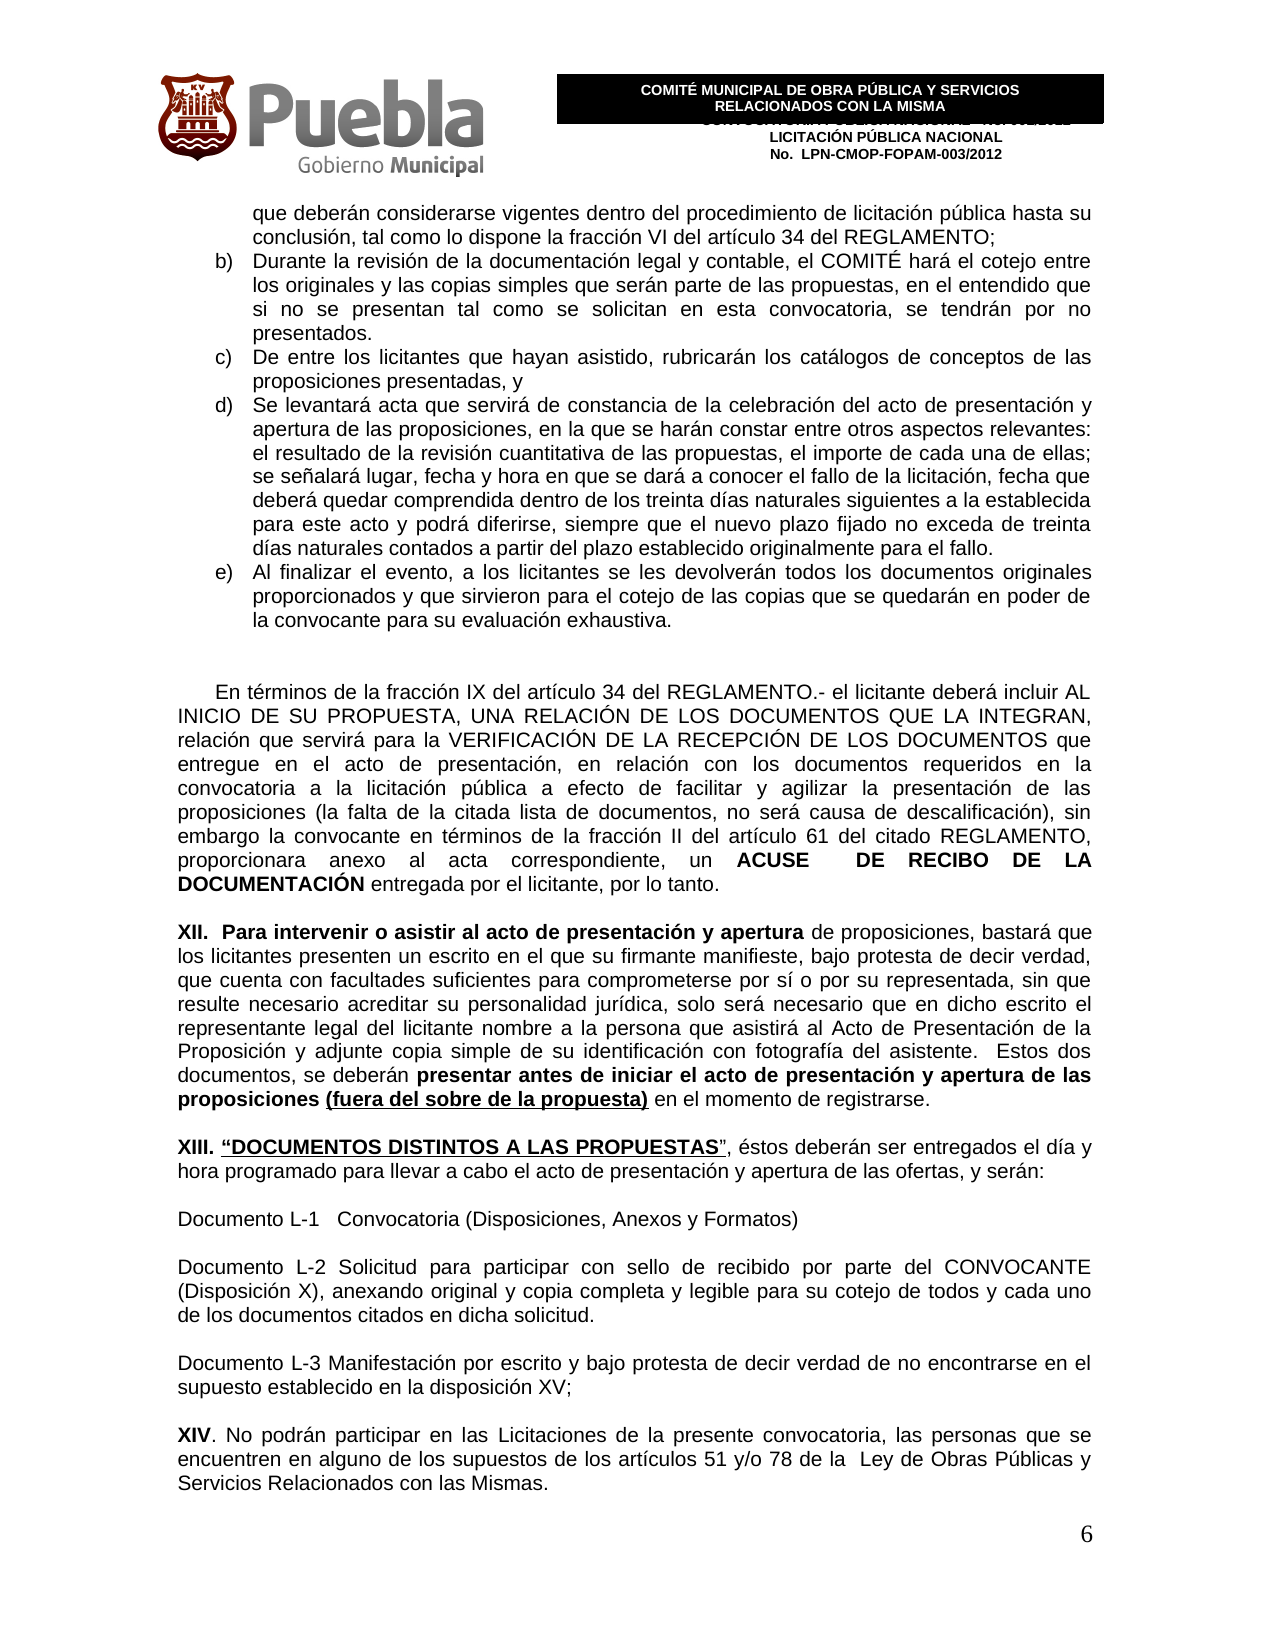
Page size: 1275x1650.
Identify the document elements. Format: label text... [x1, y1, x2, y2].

text Documento L-3 Manifestación por escrito y bajo protesta de decir verdad de no encontrarse en el supuesto establecido en la disposición XV; [177, 1351, 1093, 1399]
list Al finalizar el evento, a los licitantes se les devolverán todos los documentos originales proporcionados y que sirvieron para el cotejo de las copias que se quedarán en poder de la convocante para su evaluación exhaustiva. [215, 560, 1093, 632]
list Durante la revisión de la documentación legal y contable, el COMITÉ hará el cotejo entre los originales y las copias simples que serán parte de las propuestas, en el entendido que si no se presentan tal como se solicitan en esta convocatoria, se tendrán por no presentados. [215, 249, 1093, 344]
text XIII. “DOCUMENTOS DISTINTOS A LAS PROPUESTAS”, éstos deberán ser entregados el día y hora programado para llevar a cabo el acto de presentación y apertura de las ofertas, y serán: [177, 1135, 1093, 1183]
text XIV. No podrán participar en las Licitaciones de la presente convocatoria, las personas que se encuentren en alguno de los supuestos de los artículos 51 y/o 78 de la Ley de Obras Públicas y Servicios Relacionados con las Mismas. [177, 1423, 1093, 1494]
list Se levantará acta que servirá de constancia de la celebración del acto de presentación y apertura de las proposiciones, en la que se harán constar entre otros aspectos relevantes: el resultado de la revisión cuantitativa de las propuestas, el importe de cada una de ellas; se señalará lugar, fecha y hora en que se dará a conocer el fallo de la licitación, fecha que deberá quedar comprendida dentro de los treinta días naturales siguientes a la establecida para este acto y podrá diferirse, siempre que el nuevo plazo fijado no exceda de treinta días naturales contados a partir del plazo establecido originalmente para el fallo. [215, 392, 1093, 560]
text En términos de la fracción IX del artículo 34 del REGLAMENTO.- el licitante deberá incluir AL INICIO DE SU PROPUESTA, UNA RELACIÓN DE LOS DOCUMENTOS QUE LA INTEGRAN, relación que servirá para la VERIFICACIÓN DE LA RECEPCIÓN DE LOS DOCUMENTOS que entregue en el acto de presentación, en relación con los documentos requeridos en la convocatoria a la licitación pública a efecto de facilitar y agilizar la presentación de las proposiciones (la falta de la citada lista de documentos, no será causa de descalificación), sin embargo la convocante en términos de la fracción II del artículo 61 del citado REGLAMENTO, proporcionara anexo al acta correspondiente, un ACUSE DE RECIBO DE LA DOCUMENTACIÓN entregada por el licitante, por lo tanto. [177, 680, 1093, 896]
picture [158, 73, 484, 177]
text XII. Para intervenir o asistir al acto de presentación y apertura de proposiciones, bastará que los licitantes presenten un escrito en el que su firmante manifieste, bajo protesta de decir verdad, que cuenta con facultades suficientes para comprometerse por sí o por su representada, sin que resulte necesario acreditar su personalidad jurídica, solo será necesario que en dicho escrito el representante legal del licitante nombre a la persona que asistirá al Acto de Presentación de la Proposición y adjunte copia simple de su identificación con fotografía del asistente. Estos dos documentos, se deberán presentar antes de iniciar el acto de presentación y apertura de las proposiciones (fuera del sobre de la propuesta) en el momento de registrarse. [177, 919, 1093, 1111]
text Documento L-2 Solicitud para participar con sello de recibido por parte del CONVOCANTE (Disposición X), anexando original y copia completa y legible para su cotejo de todos y cada uno de los documentos citados en dicha solicitud. [177, 1255, 1093, 1327]
text Documento L-1 Convocatoria (Disposiciones, Anexos y Formatos) [177, 1207, 1093, 1231]
list De entre los licitantes que hayan asistido, rubricarán los catálogos de conceptos de las proposiciones presentadas, y [215, 344, 1093, 392]
